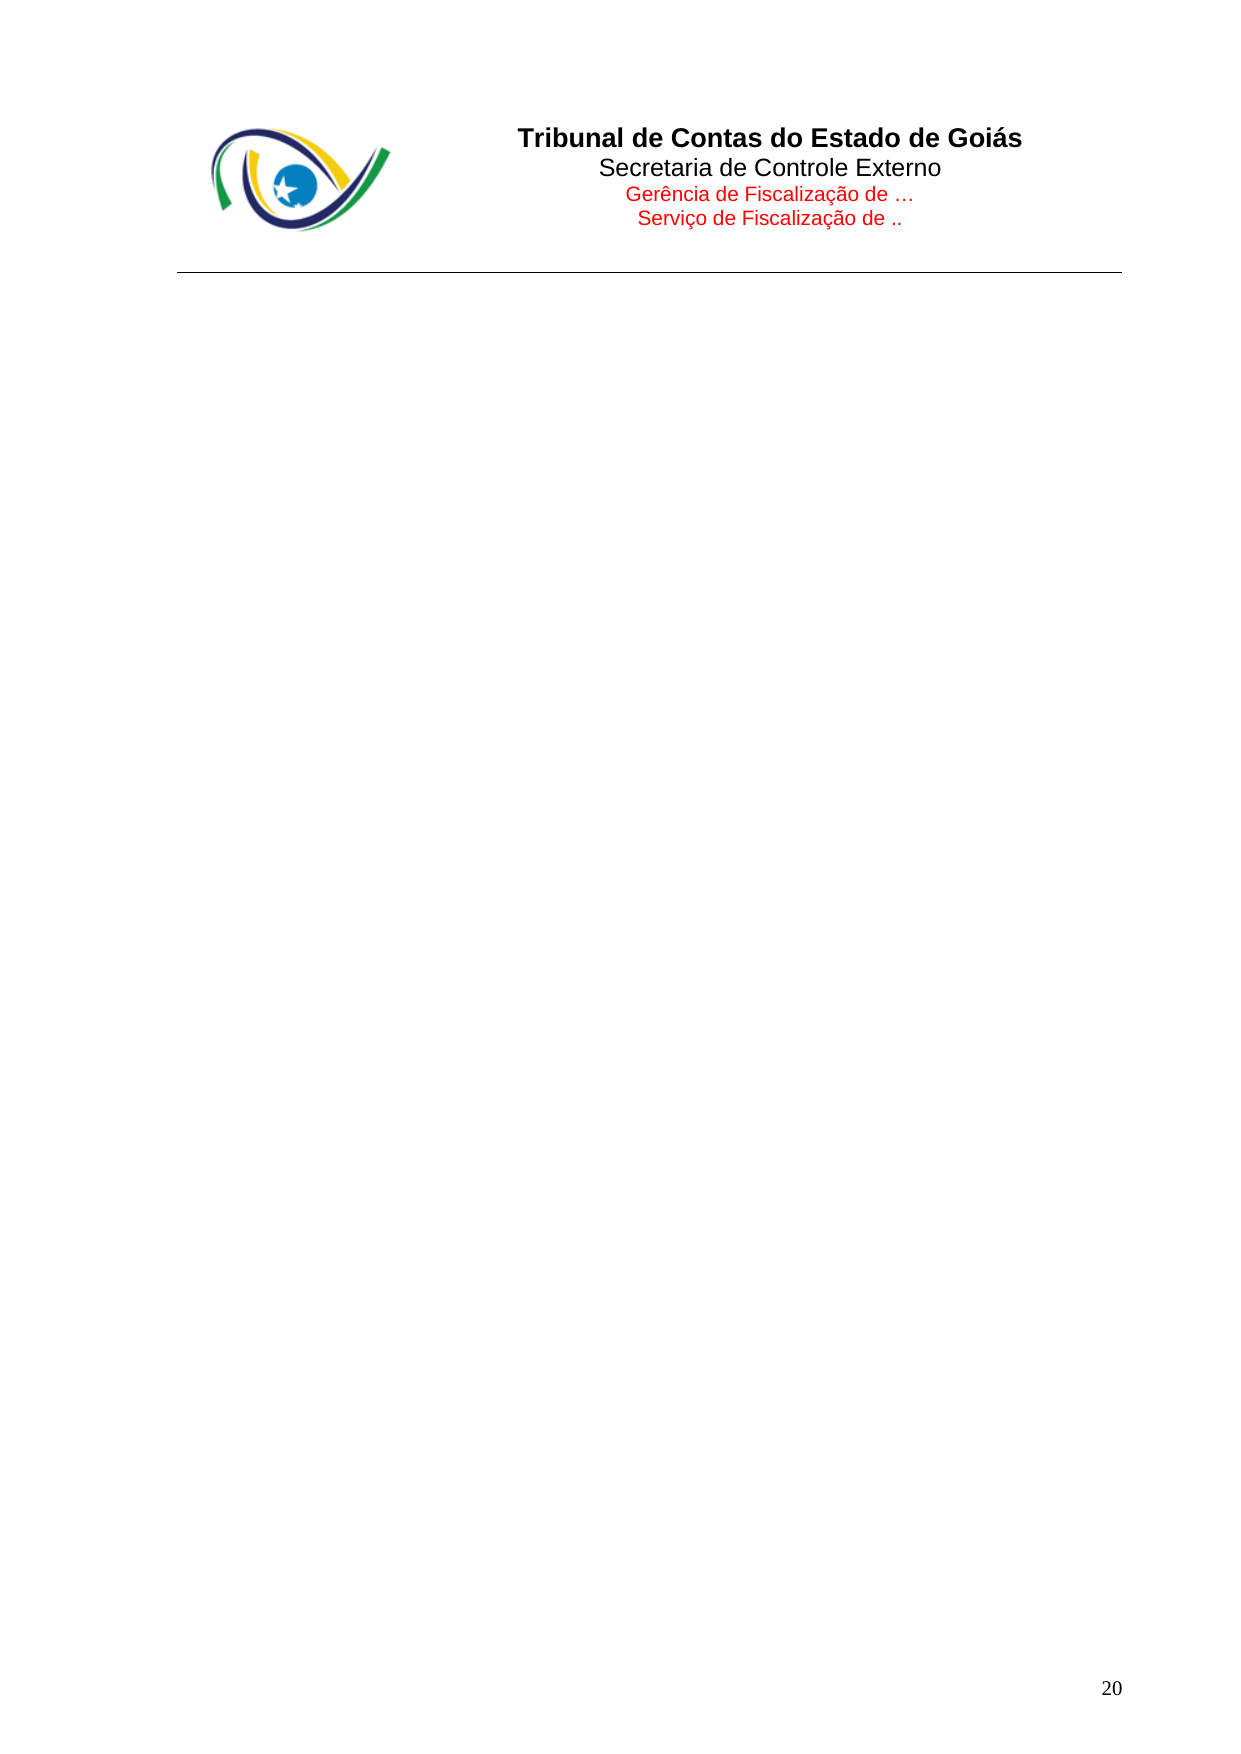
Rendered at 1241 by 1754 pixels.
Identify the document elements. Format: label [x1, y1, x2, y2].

picture [204, 121, 395, 239]
